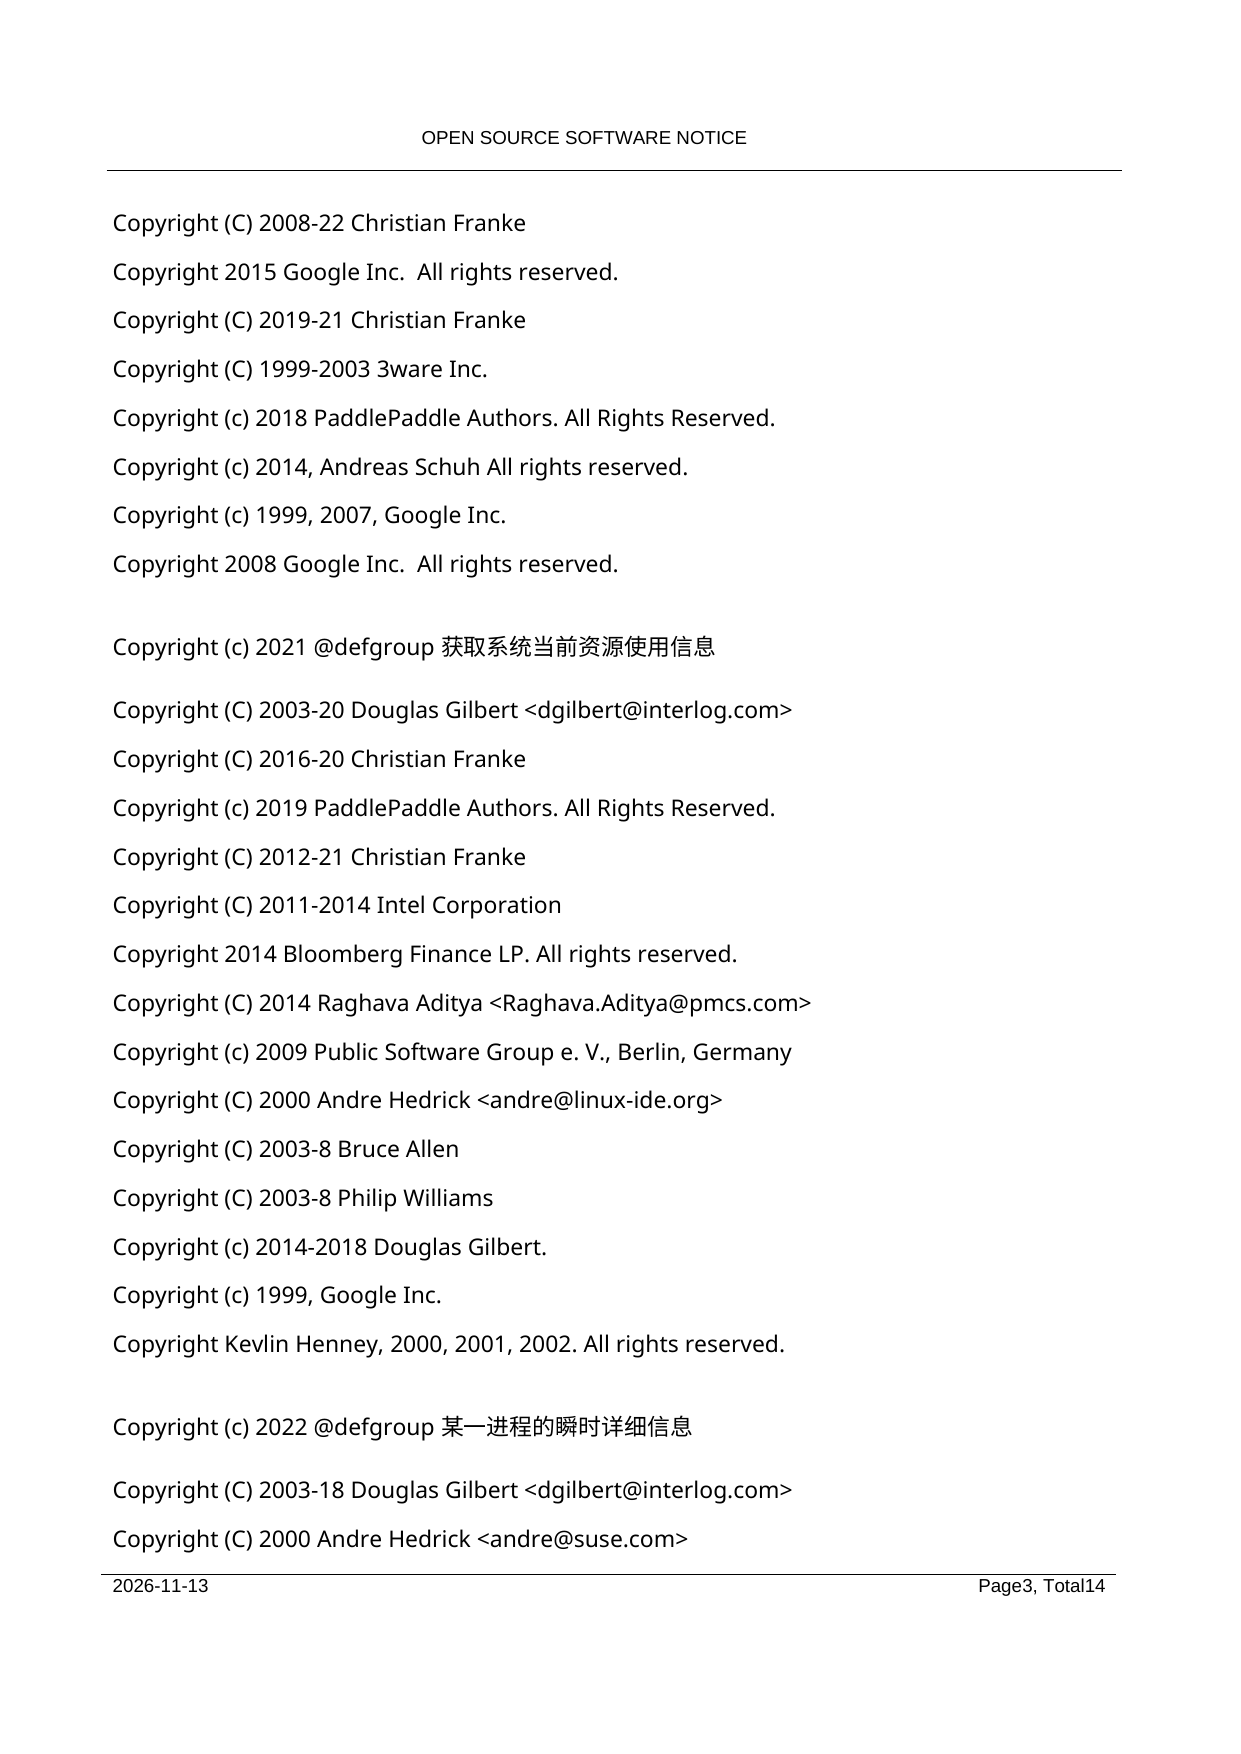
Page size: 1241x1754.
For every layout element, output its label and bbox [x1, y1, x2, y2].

text [112, 206, 1128, 1555]
